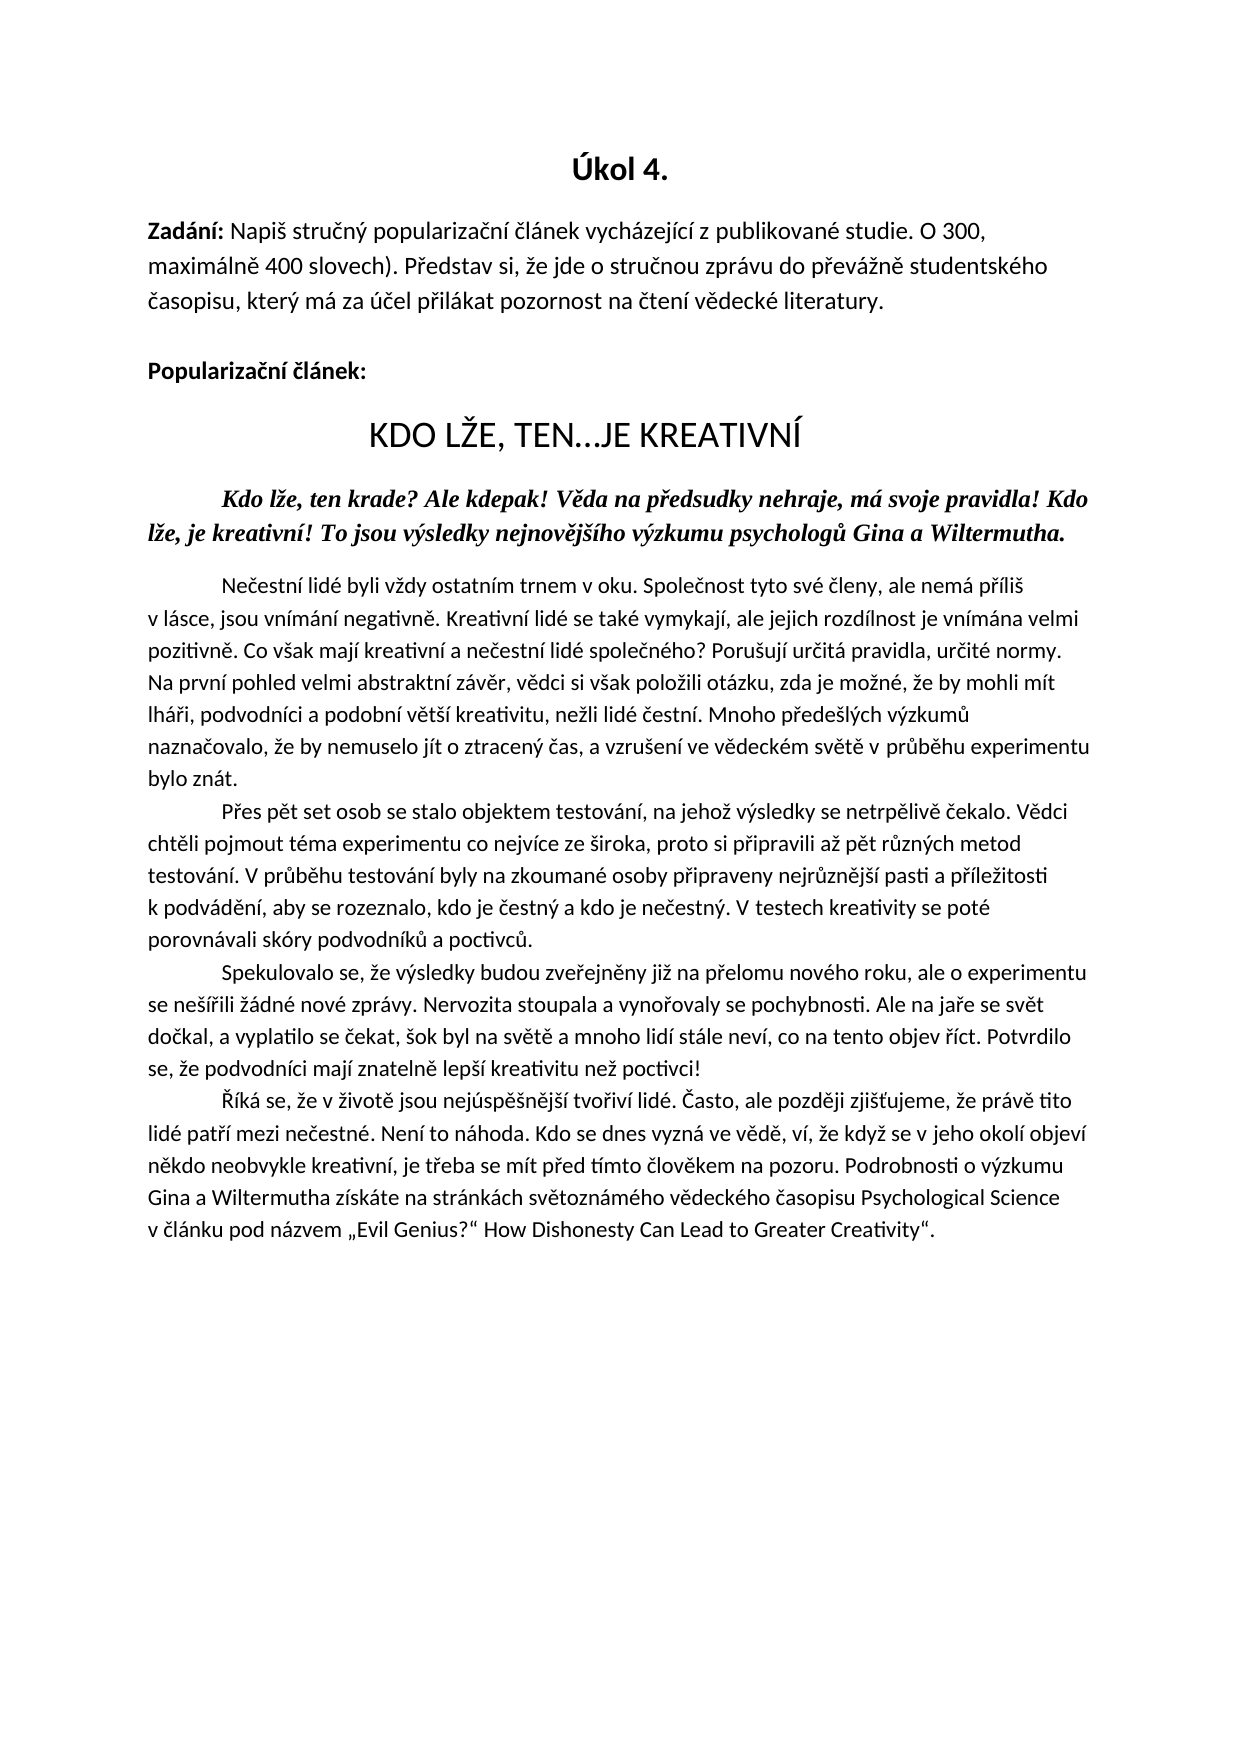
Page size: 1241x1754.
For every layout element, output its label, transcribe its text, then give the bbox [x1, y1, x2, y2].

text KDO LŽE, TEN…JE KREATIVNÍ [369, 411, 1093, 457]
text Úkol 4. [148, 148, 1093, 188]
text Kdo lže, ten krade? Ale kdepak! Věda na předsudky nehraje, má svoje pravidla! Kdo lže, je kreativní! To jsou výsledky nejnovějšího výzkumu psychologů Gina a Wiltermutha. [148, 484, 1093, 546]
text Popularizační článek: [148, 355, 1093, 386]
text Spekulovalo se, že výsledky budou zveřejněny již na přelomu nového roku, ale o experimentu se nešířili žádné nové zprávy. Nervozita stoupala a vynořovaly se pochybnosti. Ale na jaře se svět dočkal, a vyplatilo se čekat, šok byl na světě a mnoho lidí stále neví, co na tento objev říct. Potvrdilo se, že podvodníci mají znatelně lepší kreativitu než poctivci! [148, 958, 1093, 1082]
text Nečestní lidé byli vždy ostatním trnem v oku. Společnost tyto své členy, ale nemá příliš v lásce, jsou vnímání negativně. Kreativní lidé se také vymykají, ale jejich rozdílnost je vnímána velmi pozitivně. Co však mají kreativní a nečestní lidé společného? Porušují určitá pravidla, určité normy. Na první pohled velmi abstraktní závěr, vědci si však položili otázku, zda je možné, že by mohli mít lháři, podvodníci a podobní větší kreativitu, nežli lidé čestní. Mnoho předešlých výzkumů naznačovalo, že by nemuselo jít o ztracený čas, a vzrušení ve vědeckém světě v průběhu experimentu bylo znát. [148, 571, 1093, 793]
text Říká se, že v životě jsou nejúspěšnější tvořiví lidé. Často, ale později zjišťujeme, že právě tito lidé patří mezi nečestné. Není to náhoda. Kdo se dnes vyzná ve vědě, ví, že když se v jeho okolí objeví někdo neobvykle kreativní, je třeba se mít před tímto člověkem na pozoru. Podrobnosti o výzkumu Gina a Wiltermutha získáte na stránkách světoznámého vědeckého časopisu Psychological Science v článku pod názvem „Evil Genius?“ How Dishonesty Can Lead to Greater Creativity“. [148, 1086, 1093, 1243]
text Přes pět set osob se stalo objektem testování, na jehož výsledky se netrpělivě čekalo. Vědci chtěli pojmout téma experimentu co nejvíce ze široka, proto si připravili až pět různých metod testování. V průběhu testování byly na zkoumané osoby připraveny nejrůznější pasti a příležitosti k podvádění, aby se rozeznalo, kdo je čestný a kdo je nečestný. V testech kreativity se poté porovnávali skóry podvodníků a poctivců. [148, 797, 1093, 953]
text Zadání: Napiš stručný popularizační článek vycházející z publikované studie. O 300, maximálně 400 slovech). Představ si, že jde o stručnou zprávu do převážně studentského časopisu, který má za účel přilákat pozornost na čtení vědecké literatury. [148, 215, 1093, 316]
